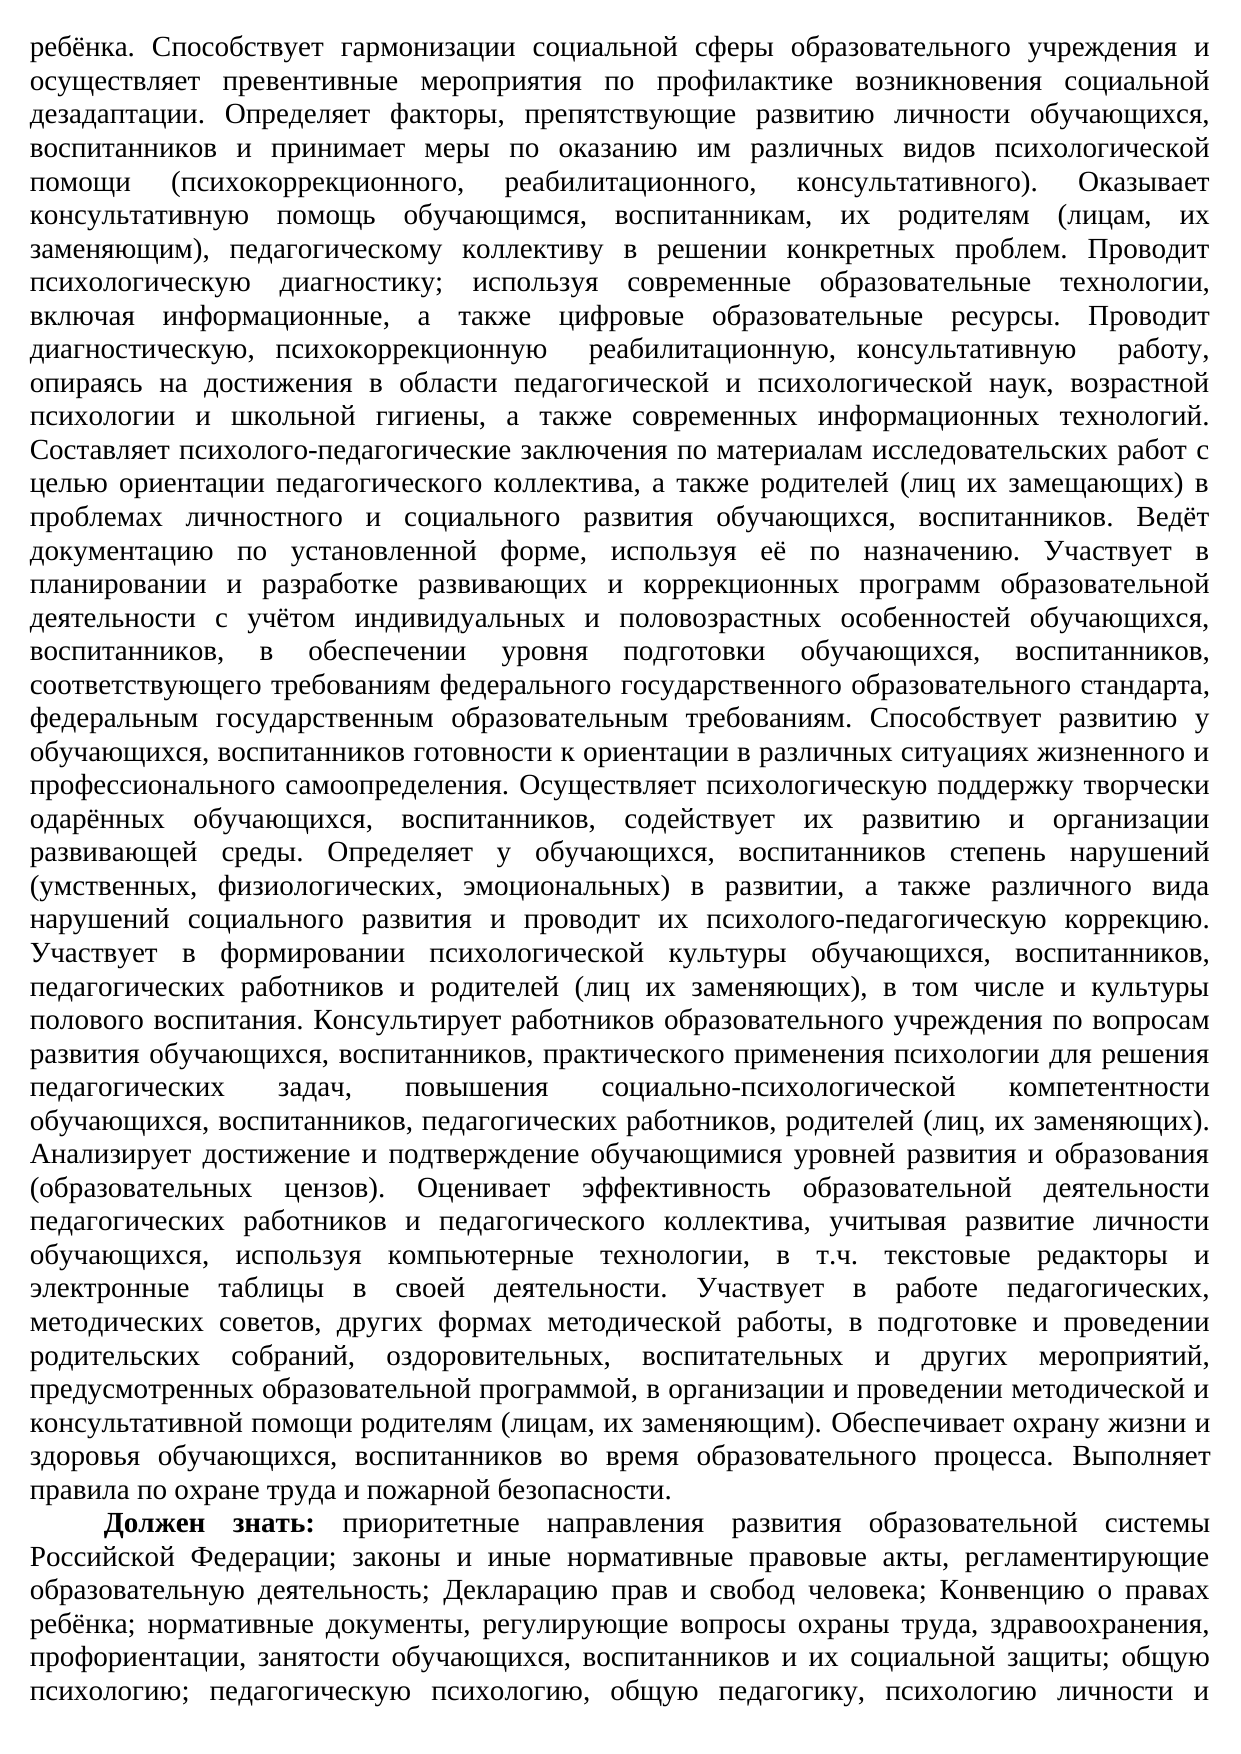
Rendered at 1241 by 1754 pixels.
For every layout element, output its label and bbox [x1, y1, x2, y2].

text [29, 29, 1211, 1505]
text [29, 1505, 1211, 1707]
